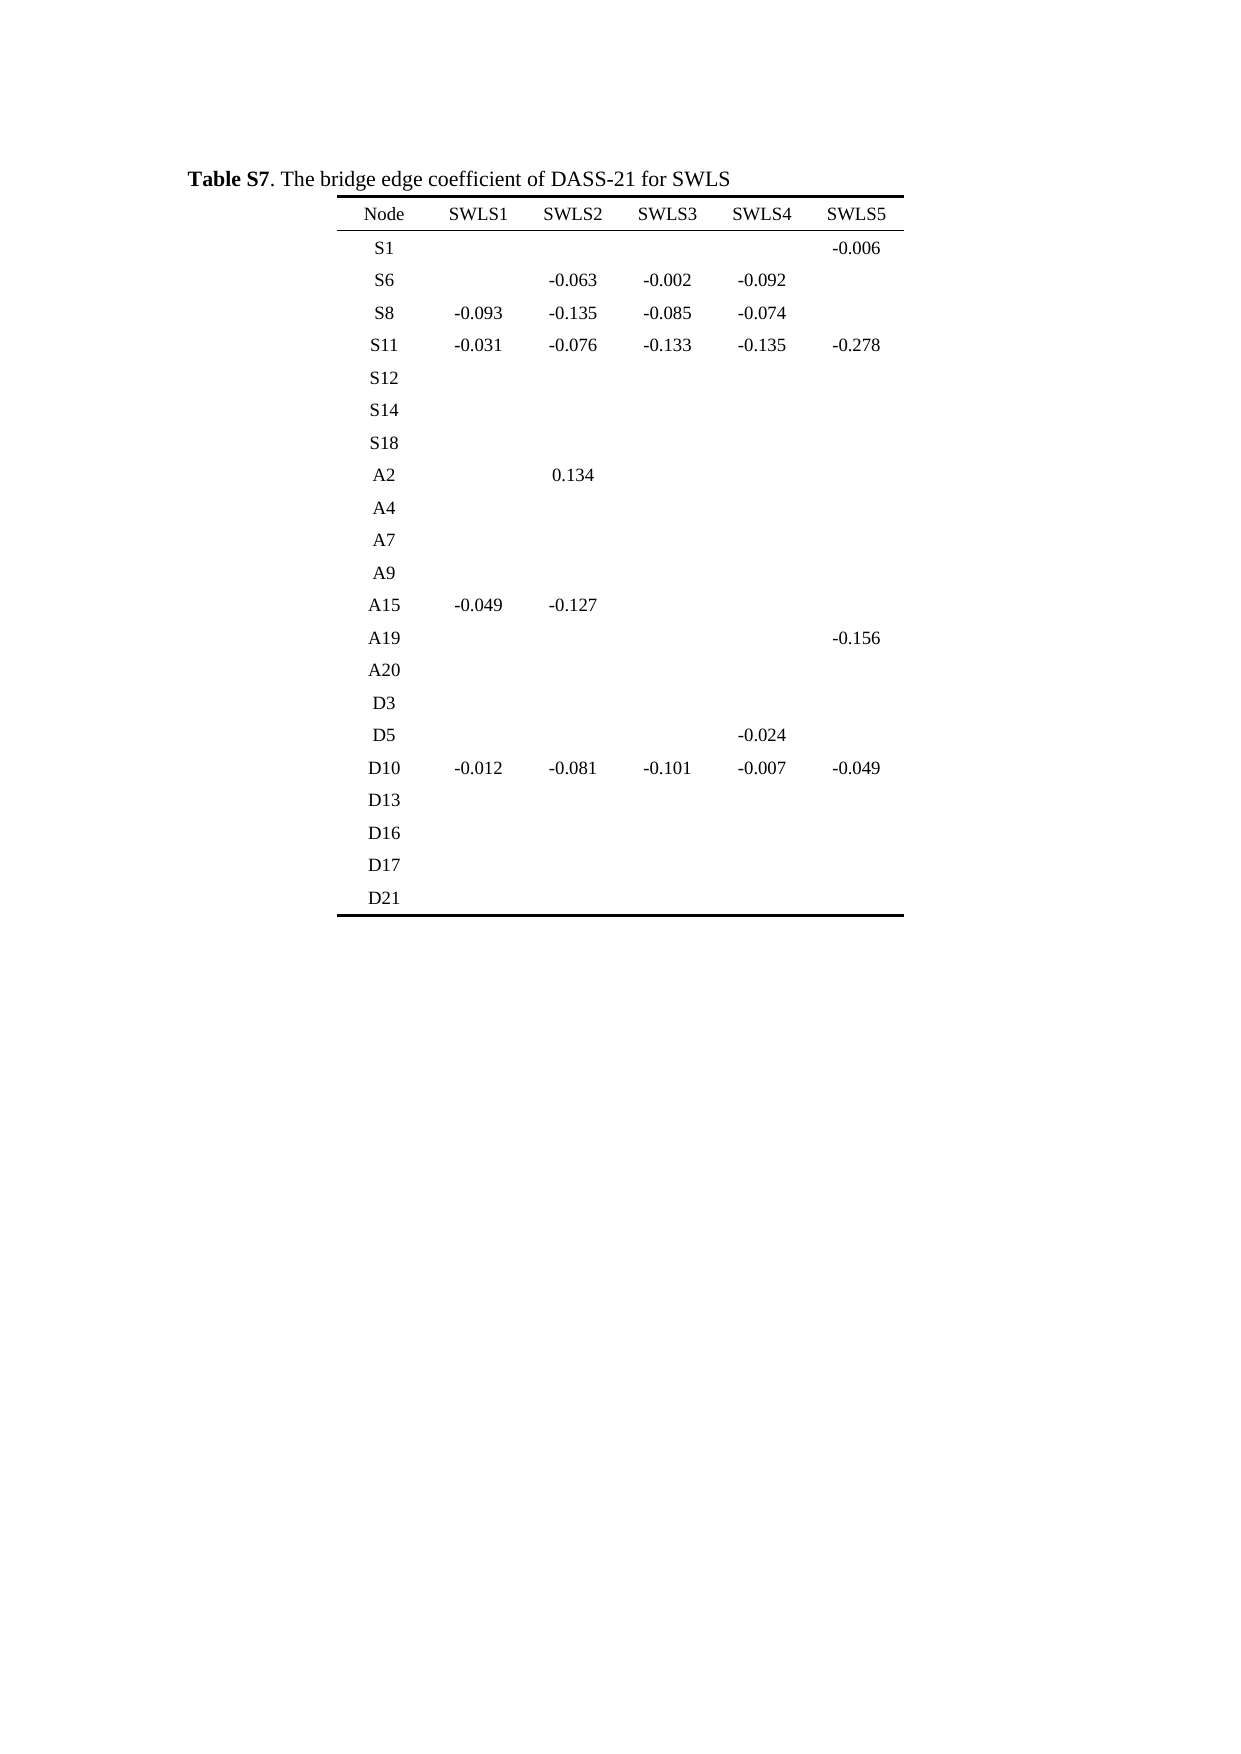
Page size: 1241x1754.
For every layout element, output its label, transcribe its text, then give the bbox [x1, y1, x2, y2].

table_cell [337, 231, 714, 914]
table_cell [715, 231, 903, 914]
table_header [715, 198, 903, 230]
text Table S7. The bridge edge coefficient of DASS-21 for SWLS [187, 162, 1053, 194]
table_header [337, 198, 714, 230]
